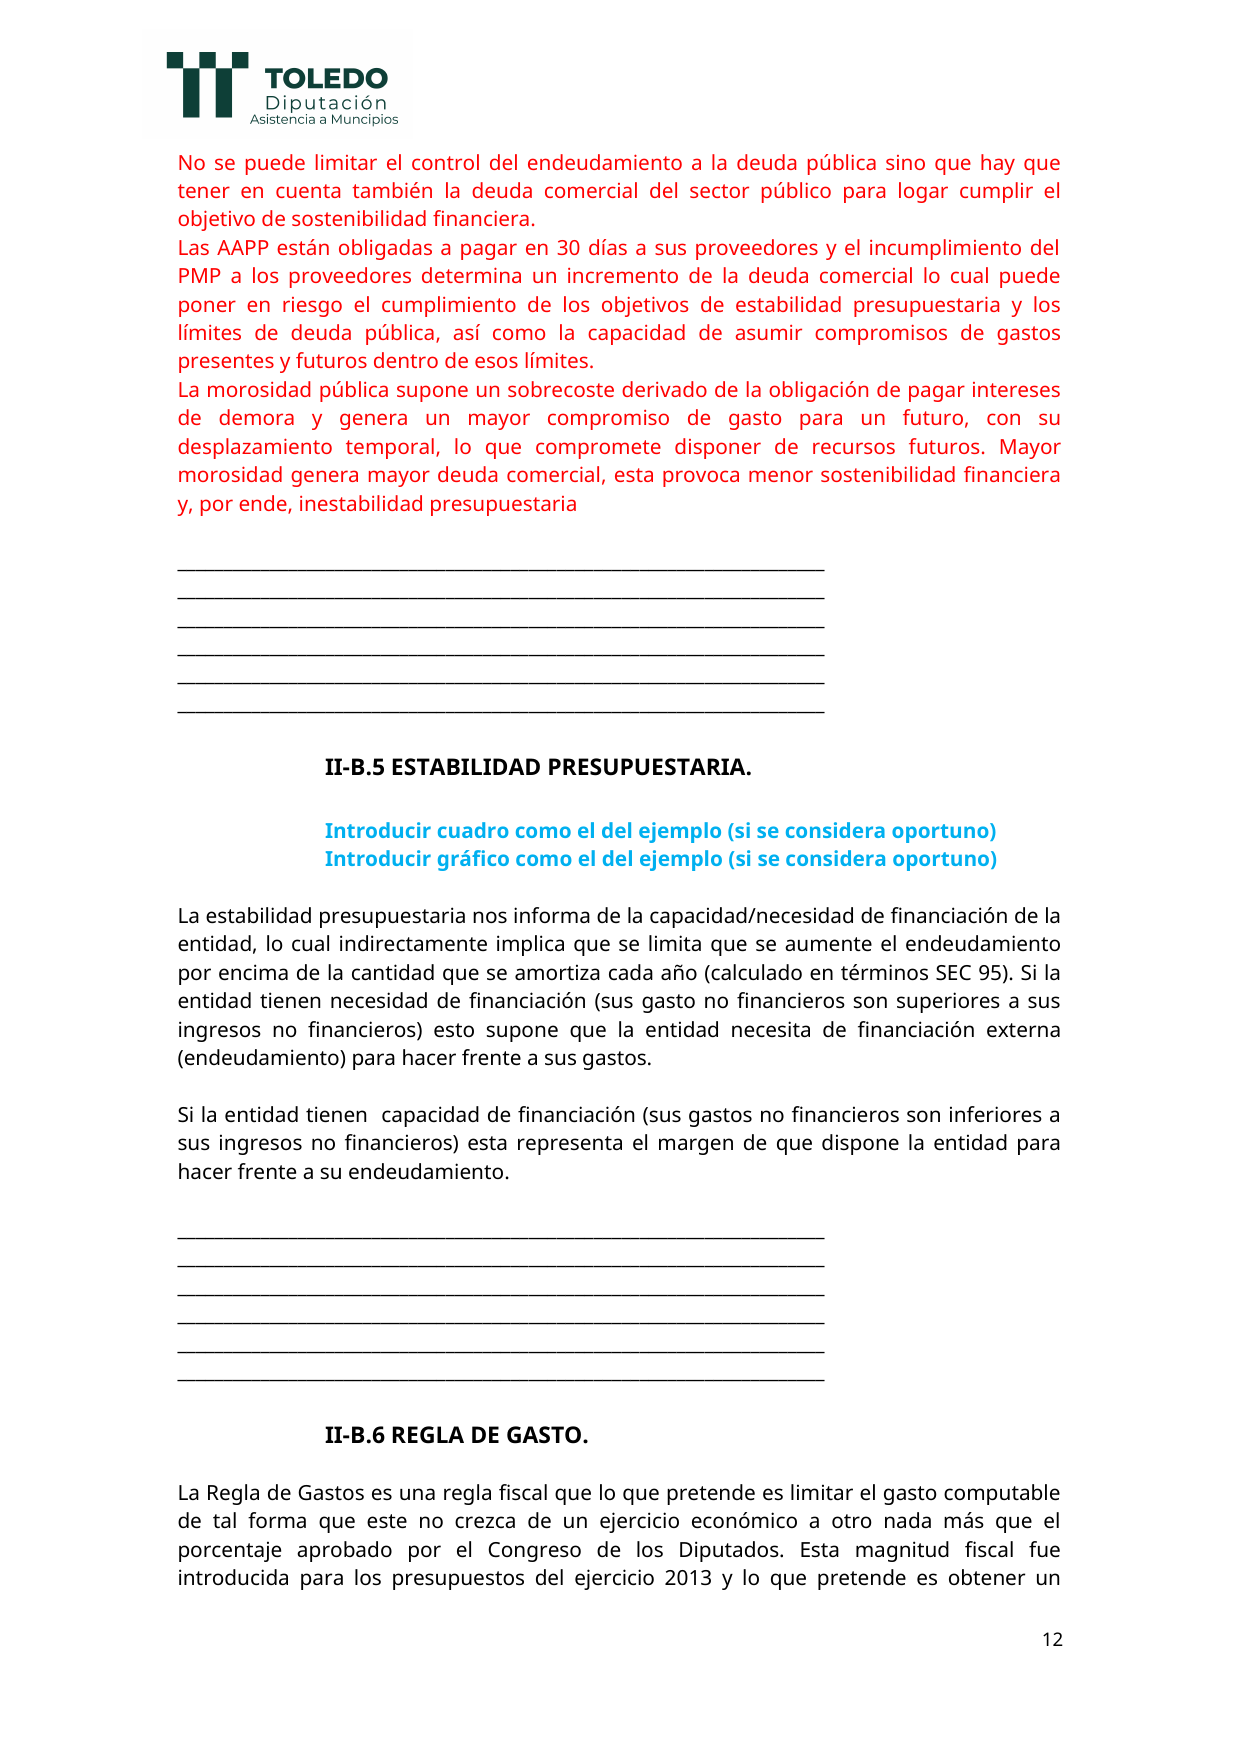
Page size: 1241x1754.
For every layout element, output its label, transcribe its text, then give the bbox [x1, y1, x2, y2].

text ______________________________________________________________________ [177, 1328, 1062, 1356]
text ______________________________________________________________________ [177, 574, 1062, 603]
text ______________________________________________________________________ [177, 1242, 1062, 1271]
text ______________________________________________________________________ [177, 1214, 1062, 1242]
text La estabilidad presupuestaria nos informa de la capacidad/necesidad de financiación de la entidad, lo cual indirectamente implica que se limita que se aumente el endeudamiento por encima de la cantidad que se amortiza cada año (calculado en términos SEC 95). Si la entidad tienen necesidad de financiación (sus gasto no financieros son superiores a sus ingresos no financieros) esto supone que la entidad necesita de financiación externa (endeudamiento) para hacer frente a sus gastos. [177, 901, 1062, 1072]
text ______________________________________________________________________ [177, 546, 1062, 574]
text No se puede limitar el control del endeudamiento a la deuda pública sino que hay que tener en cuenta también la deuda comercial del sector público para logar cumplir el objetivo de sostenibilidad financiera. [177, 148, 1062, 233]
text ______________________________________________________________________ [177, 603, 1062, 631]
text ______________________________________________________________________ [177, 1299, 1062, 1328]
text II-B.6 REGLA DE GASTO. [251, 1418, 1062, 1450]
text La morosidad pública supone un sobrecoste derivado de la obligación de pagar intereses de demora y genera un mayor compromiso de gasto para un futuro, con su desplazamiento temporal, lo que compromete disponer de recursos futuros. Mayor morosidad genera mayor deuda comercial, esta provoca menor sostenibilidad financiera y, por ende, inestabilidad presupuestaria [177, 375, 1062, 517]
text Introducir gráfico como el del ejemplo (si se considera oportuno) [177, 844, 1063, 873]
text ______________________________________________________________________ [177, 631, 1062, 659]
picture [141, 29, 413, 139]
text II-B.5 ESTABILIDAD PRESUPUESTARIA. [251, 750, 1062, 782]
text ______________________________________________________________________ [177, 659, 1062, 688]
text ______________________________________________________________________ [177, 1356, 1062, 1384]
text Las AAPP están obligadas a pagar en 30 días a sus proveedores y el incumplimiento del PMP a los proveedores determina un incremento de la deuda comercial lo cual puede poner en riesgo el cumplimiento de los objetivos de estabilidad presupuestaria y los límites de deuda pública, así como la capacidad de asumir compromisos de gastos presentes y futuros dentro de esos límites. [177, 233, 1062, 375]
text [177, 1478, 1062, 1592]
text ______________________________________________________________________ [177, 1271, 1062, 1299]
text ______________________________________________________________________ [177, 688, 1062, 716]
text Si la entidad tienen capacidad de financiación (sus gastos no financieros son inferiores a sus ingresos no financieros) esta representa el margen de que dispone la entidad para hacer frente a su endeudamiento. [177, 1100, 1062, 1185]
text Introducir cuadro como el del ejemplo (si se considera oportuno) [251, 816, 1062, 844]
